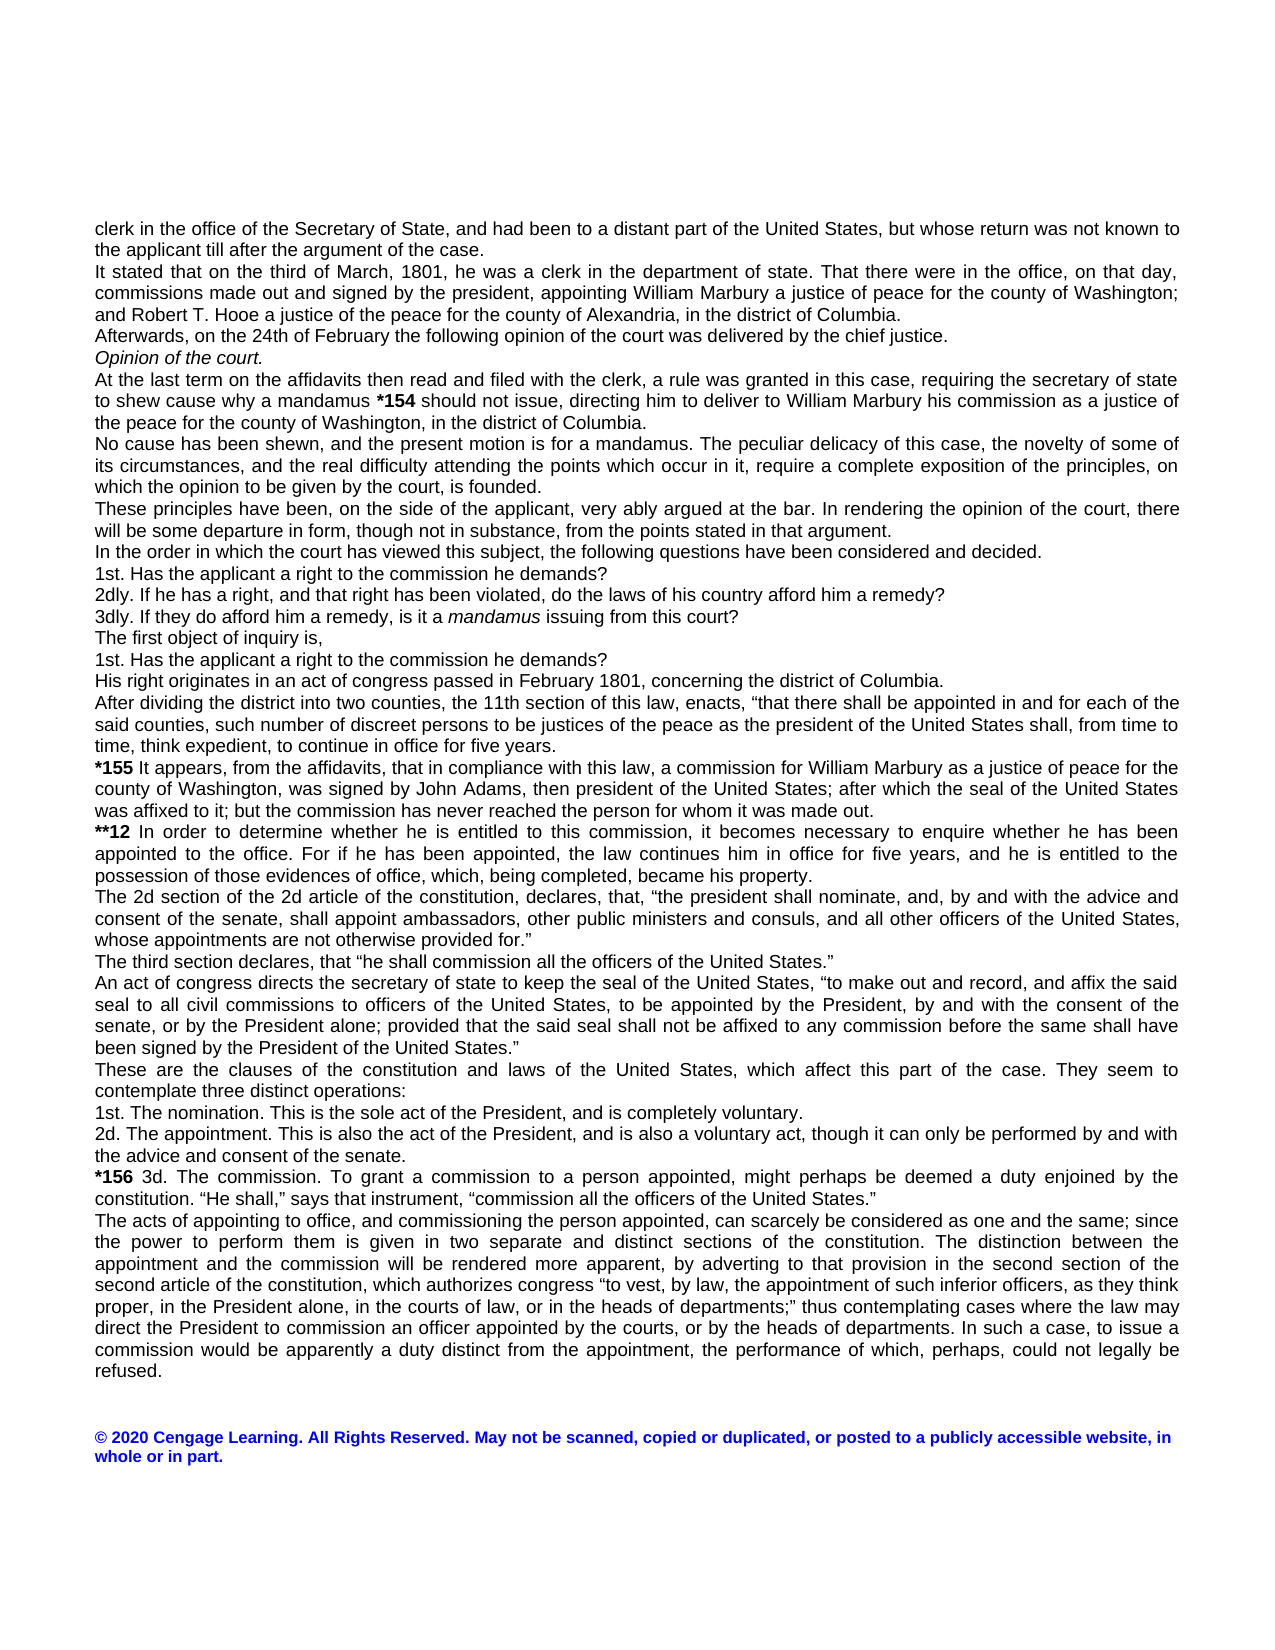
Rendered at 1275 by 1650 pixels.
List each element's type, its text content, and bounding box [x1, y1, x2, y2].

text The 2d section of the 2d article of the constitution, declares, that, “the president shall nominate, and, by and with the advice and consent of the senate, shall appoint ambassadors, other public ministers and consuls, and all other officers of the United States, whose appointments are not otherwise provided for.” [94, 886, 1181, 951]
text 1st. The nomination. This is the sole act of the President, and is completely voluntary. [94, 1102, 1181, 1123]
text 2d. The appointment. This is also the act of the President, and is also a voluntary act, though it can only be performed by and with the advice and consent of the senate. [94, 1123, 1181, 1166]
text Opinion of the court. [94, 347, 1181, 368]
text 3dly. If they do afford him a remedy, is it a mandamus issuing from this court? [94, 606, 1181, 627]
text After dividing the district into two counties, the 11th section of this law, enacts, “that there shall be appointed in and for each of the said counties, such number of discreet persons to be justices of the peace as the president of the United States shall, from time to time, think expedient, to continue in office for five years. [94, 692, 1181, 757]
text *155 It appears, from the affidavits, that in compliance with this law, a commission for William Marbury as a justice of peace for the county of Washington, was signed by John Adams, then president of the United States; after which the seal of the United States was affixed to it; but the commission has never reached the person for whom it was made out. [94, 757, 1181, 821]
text An act of congress directs the secretary of state to keep the seal of the United States, “to make out and record, and affix the said seal to all civil commissions to officers of the United States, to be appointed by the President, by and with the consent of the senate, or by the President alone; provided that the said seal shall not be affixed to any commission before the same shall have been signed by the President of the United States.” [94, 972, 1181, 1058]
text The acts of appointing to office, and commissioning the person appointed, can scarcely be considered as one and the same; since the power to perform them is given in two separate and distinct sections of the constitution. The distinction between the appointment and the commission will be rendered more apparent, by adverting to that provision in the second section of the second article of the constitution, which authorizes congress “to vest, by law, the appointment of such inferior officers, as they think proper, in the President alone, in the courts of law, or in the heads of departments;” thus contemplating cases where the law may direct the President to commission an officer appointed by the courts, or by the heads of departments. In such a case, to issue a commission would be apparently a duty distinct from the appointment, the performance of which, perhaps, could not legally be refused. [94, 1209, 1181, 1382]
text Afterwards, on the 24th of February the following opinion of the court was delivered by the chief justice. [94, 325, 1181, 347]
text No cause has been shewn, and the present motion is for a mandamus. The peculiar delicacy of this case, the novelty of some of its circumstances, and the real difficulty attending the points which occur in it, require a complete exposition of the principles, on which the opinion to be given by the court, is founded. [94, 433, 1181, 498]
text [94, 217, 1181, 261]
text At the last term on the affidavits then read and filed with the clerk, a rule was granted in this case, requiring the secretary of state to shew cause why a mandamus *154 should not issue, directing him to deliver to William Marbury his commission as a justice of the peace for the county of Washington, in the district of Columbia. [94, 368, 1181, 433]
text 1st. Has the applicant a right to the commission he demands? [94, 562, 1181, 584]
text *156 3d. The commission. To grant a commission to a person appointed, might perhaps be deemed a duty enjoined by the constitution. “He shall,” says that instrument, “commission all the officers of the United States.” [94, 1166, 1181, 1209]
text These principles have been, on the side of the applicant, very ably argued at the bar. In rendering the opinion of the court, there will be some departure in form, though not in substance, from the points stated in that argument. [94, 498, 1181, 541]
text 2dly. If he has a right, and that right has been violated, do the laws of his country afford him a remedy? [94, 584, 1181, 606]
text In the order in which the court has viewed this subject, the following questions have been considered and decided. [94, 541, 1181, 562]
text **12 In order to determine whether he is entitled to this commission, it becomes necessary to enquire whether he has been appointed to the office. For if he has been appointed, the law continues him in office for five years, and he is entitled to the possession of those evidences of office, which, being completed, became his property. [94, 821, 1181, 886]
text The third section declares, that “he shall commission all the officers of the United States.” [94, 951, 1181, 972]
text His right originates in an act of congress passed in February 1801, concerning the district of Columbia. [94, 670, 1181, 692]
text These are the clauses of the constitution and laws of the United States, which affect this part of the case. They seem to contemplate three distinct operations: [94, 1058, 1181, 1102]
text 1st. Has the applicant a right to the commission he demands? [94, 649, 1181, 670]
text It stated that on the third of March, 1801, he was a clerk in the department of state. That there were in the office, on that day, commissions made out and signed by the president, appointing William Marbury a justice of peace for the county of Washington; and Robert T. Hooe a justice of the peace for the county of Alexandria, in the district of Columbia. [94, 261, 1181, 325]
text The first object of inquiry is, [94, 627, 1181, 649]
